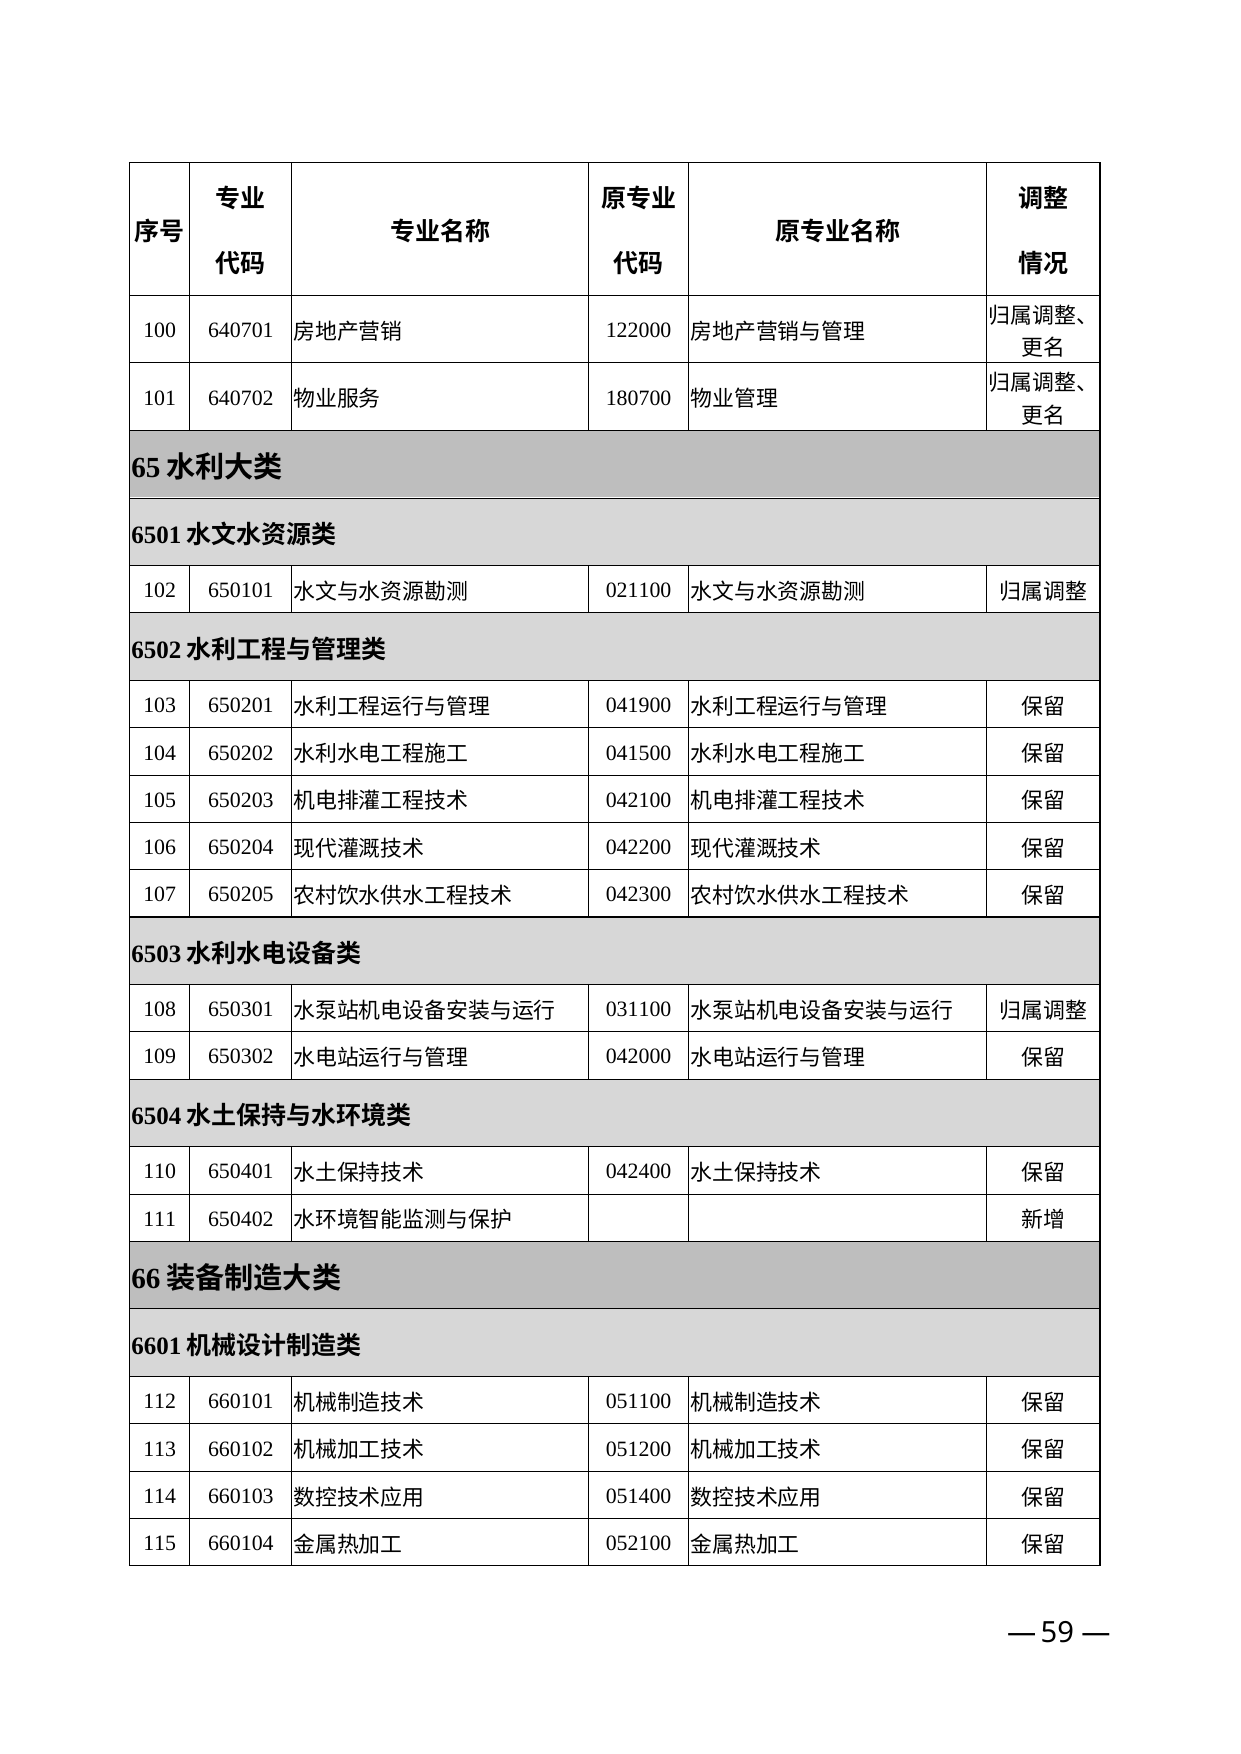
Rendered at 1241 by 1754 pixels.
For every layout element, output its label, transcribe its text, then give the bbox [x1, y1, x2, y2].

table_cell 650202 [190, 728, 291, 774]
table_cell 机械加工技术 [292, 1424, 588, 1471]
table_cell 数控技术应用 [292, 1472, 588, 1518]
table_cell 6503水利水电设备类 [130, 918, 1099, 984]
table_cell 房地产营销 [292, 296, 588, 362]
table_cell 650101 [190, 566, 291, 612]
table_cell 100 [130, 296, 189, 362]
table_cell 物业管理 [689, 363, 986, 430]
table_cell 051400 [589, 1472, 688, 1518]
table_cell 机电排灌工程技术 [292, 776, 588, 822]
table_cell 106 [130, 823, 189, 869]
table_cell 104 [130, 728, 189, 774]
table_cell 042300 [589, 870, 688, 916]
table_cell 新增 [987, 1195, 1099, 1241]
table_cell 机电排灌工程技术 [689, 776, 986, 822]
table_cell 归属调整、更名 [987, 363, 1099, 430]
table_cell 房地产营销与管理 [689, 296, 986, 362]
table_cell 112 [130, 1377, 189, 1423]
table_cell 021100 [589, 566, 688, 612]
table_cell 105 [130, 776, 189, 822]
table_cell 归属调整 [987, 566, 1099, 612]
table_cell 保留 [987, 1472, 1099, 1518]
table_cell 物业服务 [292, 363, 588, 430]
table_cell 109 [130, 1032, 189, 1078]
table_cell 6504水土保持与水环境类 [130, 1080, 1099, 1146]
table_cell 042400 [589, 1147, 688, 1193]
table_cell 122000 [589, 296, 688, 362]
table_cell 保留 [987, 1032, 1099, 1078]
table_cell 102 [130, 566, 189, 612]
table_cell 保留 [987, 823, 1099, 869]
table_cell 640702 [190, 363, 291, 430]
table_cell 660101 [190, 1377, 291, 1423]
table_cell 水土保持技术 [689, 1147, 986, 1193]
table_cell 金属热加工 [689, 1519, 986, 1565]
table_header 调整 情况 [987, 163, 1099, 294]
table_cell 水利水电工程施工 [292, 728, 588, 774]
table_cell 107 [130, 870, 189, 916]
table_cell 保留 [987, 681, 1099, 727]
table_cell 金属热加工 [292, 1519, 588, 1565]
table_cell 650302 [190, 1032, 291, 1078]
table_cell 180700 [589, 363, 688, 430]
table_cell 101 [130, 363, 189, 430]
table_cell 640701 [190, 296, 291, 362]
table_cell 保留 [987, 1519, 1099, 1565]
table_cell 数控技术应用 [689, 1472, 986, 1518]
table_cell 水利工程运行与管理 [689, 681, 986, 727]
table_cell 6501水文水资源类 [130, 499, 1099, 565]
table_cell 水利工程运行与管理 [292, 681, 588, 727]
table_cell 归属调整 [987, 985, 1099, 1031]
table_cell 6502水利工程与管理类 [130, 613, 1099, 680]
table_cell 041500 [589, 728, 688, 774]
table_cell 机械制造技术 [689, 1377, 986, 1423]
table_cell 051100 [589, 1377, 688, 1423]
table_cell 机械加工技术 [689, 1424, 986, 1471]
table_header 专业 代码 [190, 163, 291, 294]
table_cell 水电站运行与管理 [292, 1032, 588, 1078]
table_cell 65水利大类 [130, 431, 1099, 497]
table_cell 现代灌溉技术 [689, 823, 986, 869]
table_cell 水文与水资源勘测 [689, 566, 986, 612]
table_cell 660102 [190, 1424, 291, 1471]
table_cell 水环境智能监测与保护 [292, 1195, 588, 1241]
table_header 原专业 代码 [589, 163, 688, 294]
table_cell 保留 [987, 1377, 1099, 1423]
table_cell 保留 [987, 1147, 1099, 1193]
table_cell 保留 [987, 870, 1099, 916]
table_cell 650204 [190, 823, 291, 869]
table_cell 66装备制造大类 [130, 1242, 1099, 1308]
table_cell 052100 [589, 1519, 688, 1565]
table_cell 归属调整、更名 [987, 296, 1099, 362]
table_cell 042200 [589, 823, 688, 869]
table_cell 031100 [589, 985, 688, 1031]
table_cell 机械制造技术 [292, 1377, 588, 1423]
table_header 专业名称 [292, 163, 588, 294]
table_cell 水泵站机电设备安装与运行 [689, 985, 986, 1031]
table_cell 650301 [190, 985, 291, 1031]
table_header 序号 [130, 163, 189, 294]
table_cell 042100 [589, 776, 688, 822]
table_cell 115 [130, 1519, 189, 1565]
table_cell 660104 [190, 1519, 291, 1565]
table_cell [589, 1195, 688, 1241]
table_cell 650203 [190, 776, 291, 822]
table_cell 650402 [190, 1195, 291, 1241]
table_cell 保留 [987, 728, 1099, 774]
table_cell 111 [130, 1195, 189, 1241]
table_cell 041900 [589, 681, 688, 727]
table_header 原专业名称 [689, 163, 986, 294]
table_cell 108 [130, 985, 189, 1031]
table_cell 水泵站机电设备安装与运行 [292, 985, 588, 1031]
table_cell 水利水电工程施工 [689, 728, 986, 774]
table_cell 现代灌溉技术 [292, 823, 588, 869]
table_cell 103 [130, 681, 189, 727]
table_cell 保留 [987, 1424, 1099, 1471]
table_cell 6601机械设计制造类 [130, 1309, 1099, 1376]
table_cell 保留 [987, 776, 1099, 822]
table_cell 650401 [190, 1147, 291, 1193]
table_cell 农村饮水供水工程技术 [689, 870, 986, 916]
table_cell 110 [130, 1147, 189, 1193]
table_cell 114 [130, 1472, 189, 1518]
table_cell 农村饮水供水工程技术 [292, 870, 588, 916]
table_cell 113 [130, 1424, 189, 1471]
table_cell 650201 [190, 681, 291, 727]
table_cell 650205 [190, 870, 291, 916]
table_cell 660103 [190, 1472, 291, 1518]
table_cell 水土保持技术 [292, 1147, 588, 1193]
table_cell 水电站运行与管理 [689, 1032, 986, 1078]
table_cell 051200 [589, 1424, 688, 1471]
table_cell 水文与水资源勘测 [292, 566, 588, 612]
table_cell 042000 [589, 1032, 688, 1078]
table_cell [689, 1195, 986, 1241]
